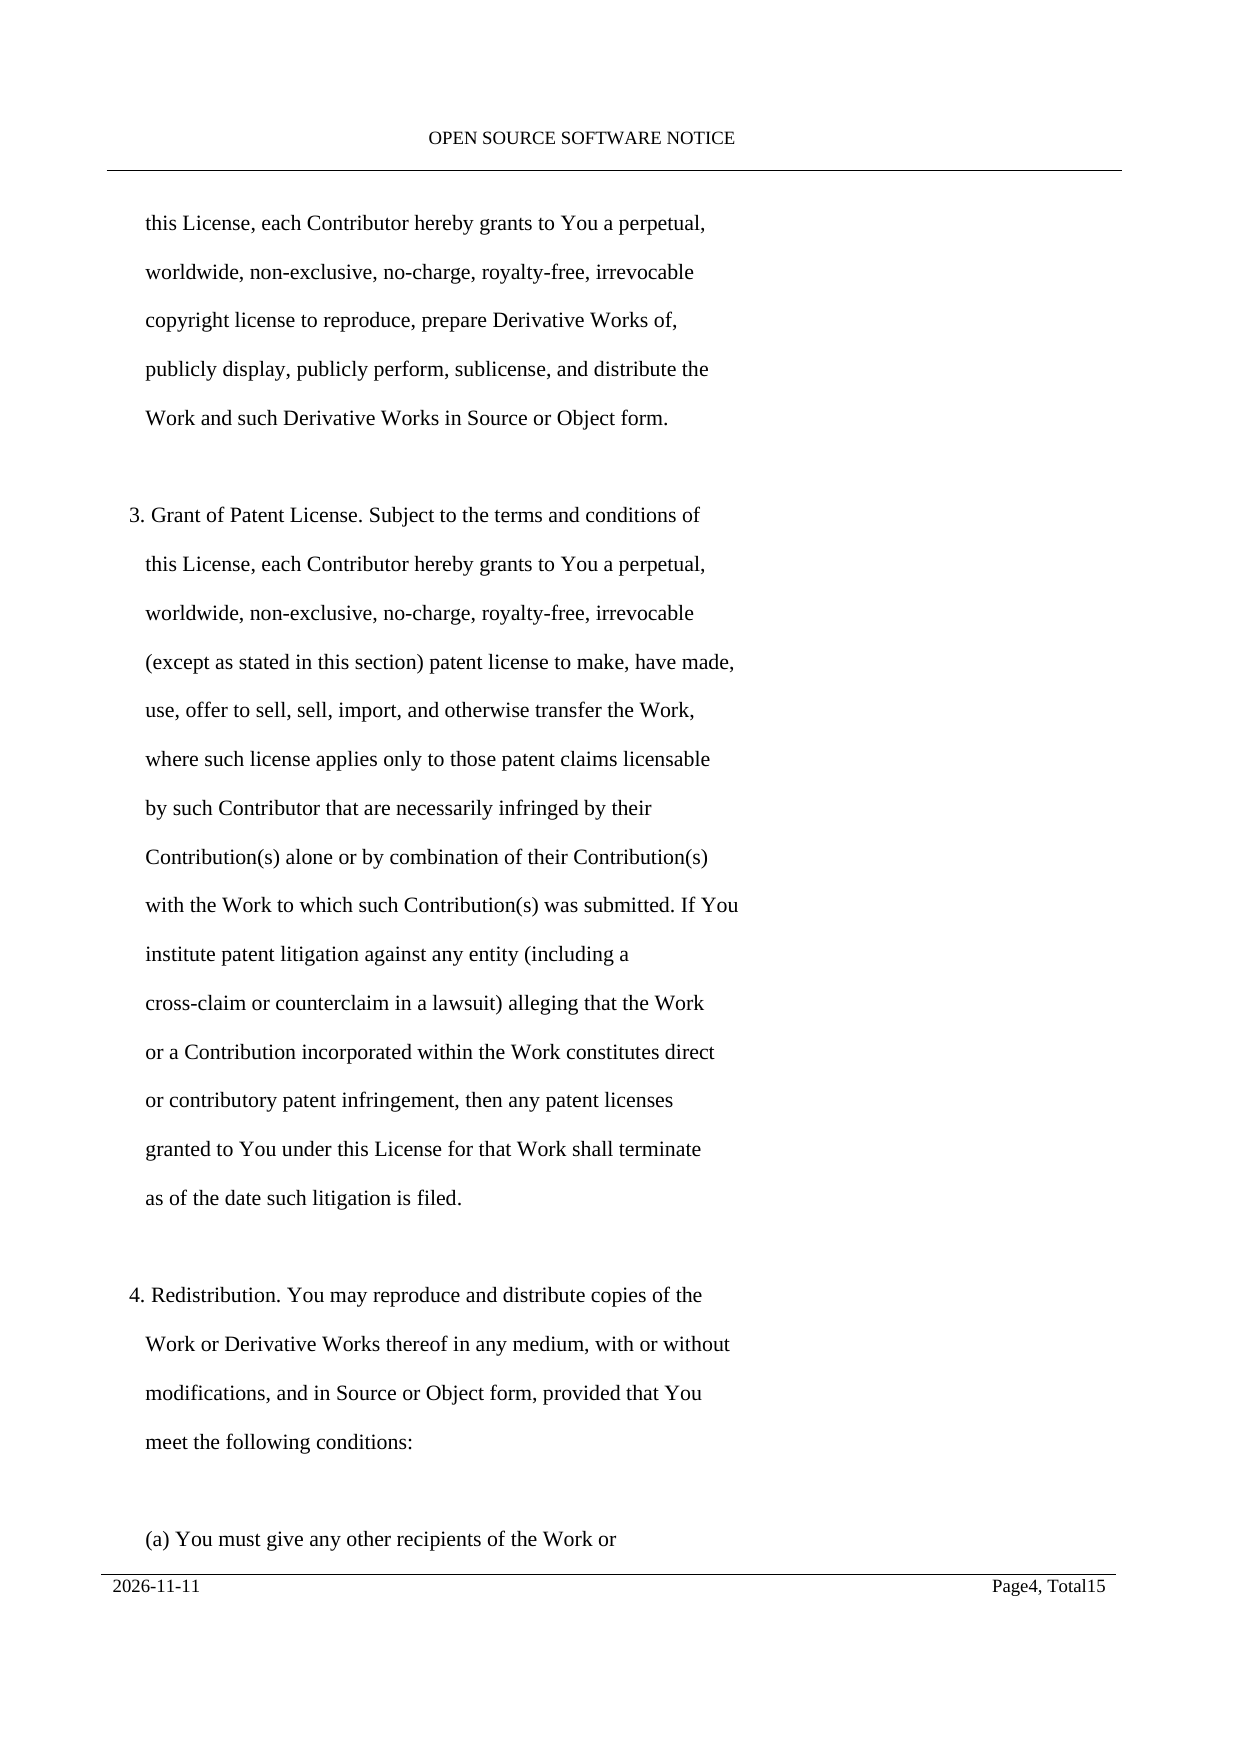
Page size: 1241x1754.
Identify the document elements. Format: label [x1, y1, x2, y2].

text [112, 206, 1128, 1555]
